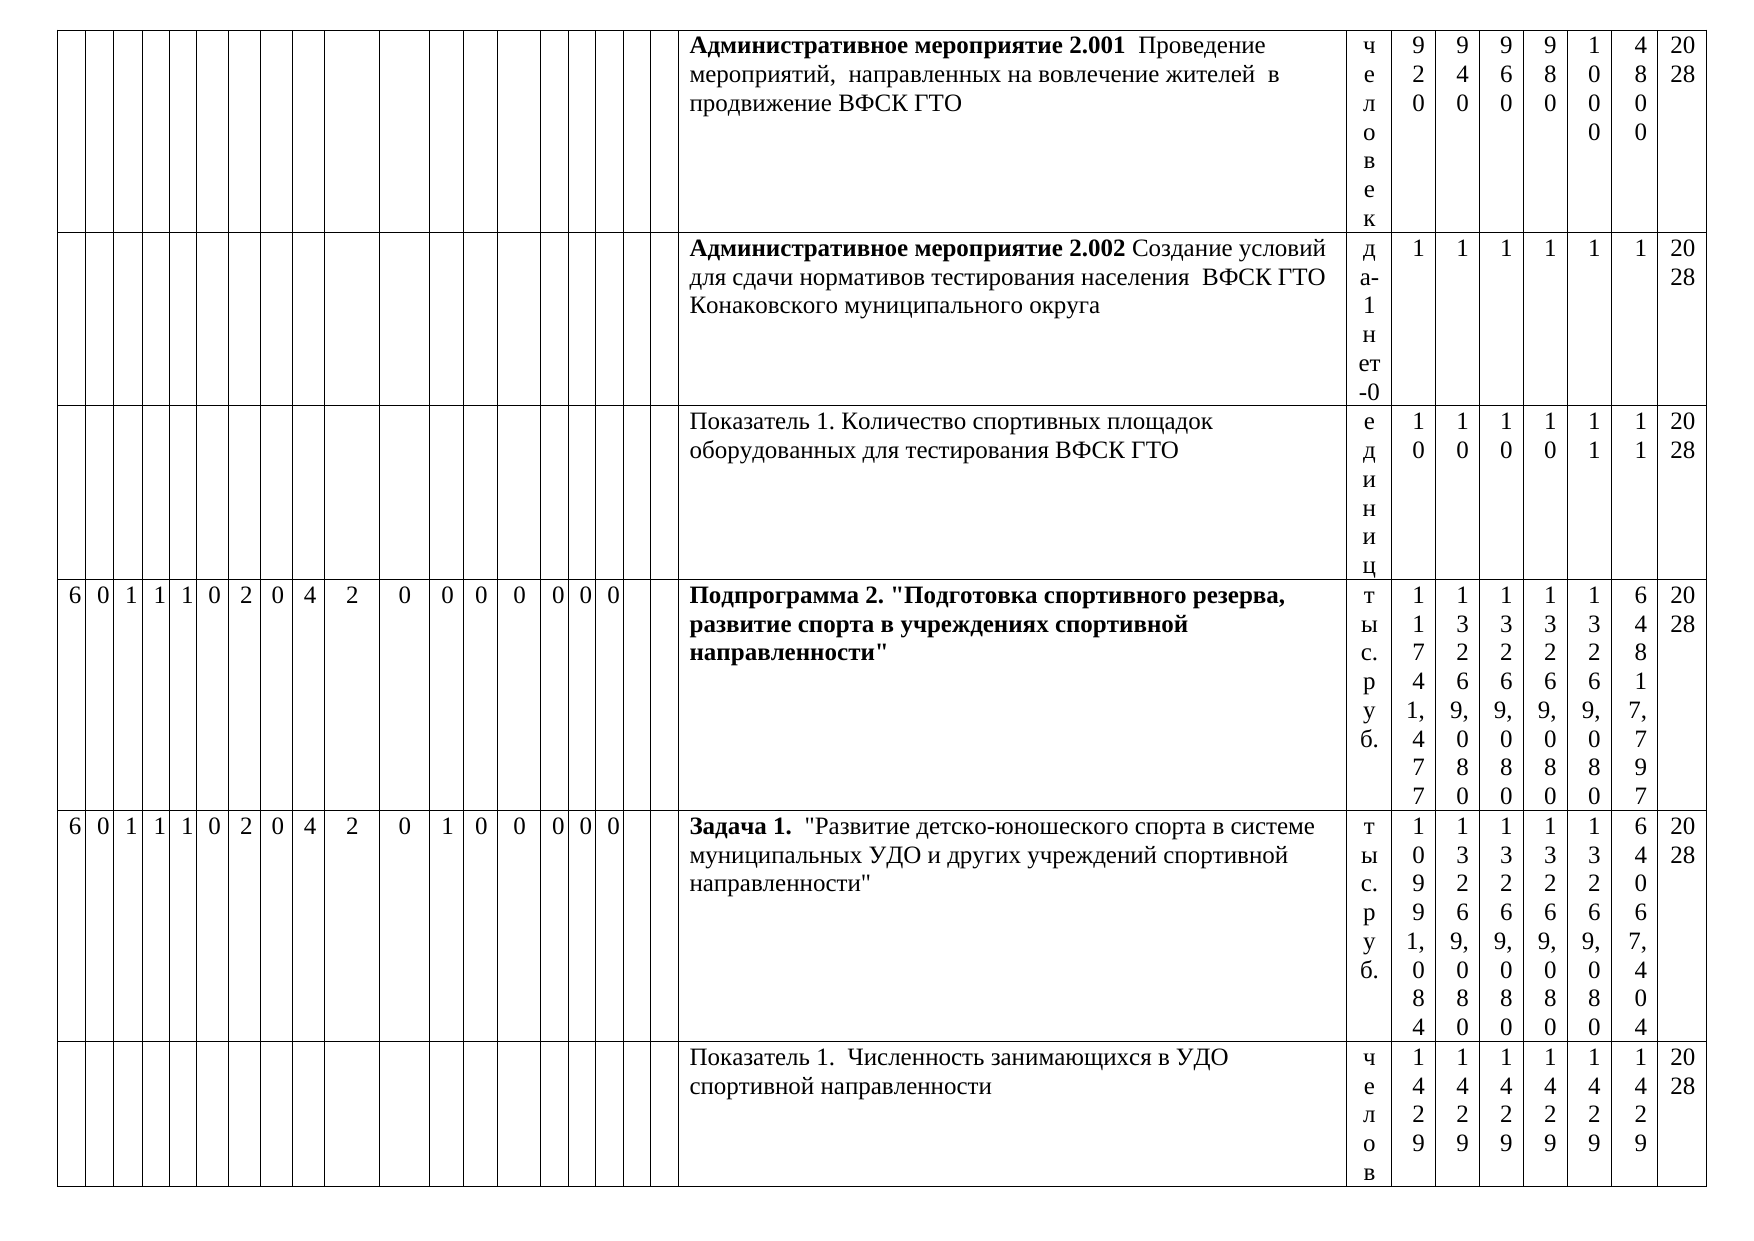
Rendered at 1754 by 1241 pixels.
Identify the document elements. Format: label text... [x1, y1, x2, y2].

table_cell 1429 [1436, 1042, 1479, 1186]
table_cell [58, 233, 85, 405]
table_cell [624, 31, 650, 232]
table_cell 1 [143, 811, 169, 1041]
table_cell [293, 31, 324, 232]
table_cell 0 [197, 580, 228, 810]
table_cell 0 [498, 580, 540, 810]
table_cell 1429 [1568, 1042, 1611, 1186]
table_cell [261, 31, 292, 232]
table_cell 6 [58, 580, 85, 810]
table_cell [498, 31, 540, 232]
table_cell 0 [86, 580, 113, 810]
table_cell [596, 31, 623, 232]
table_cell 2 [325, 811, 379, 1041]
table_cell 11 [1568, 406, 1611, 579]
table_cell да-1 нет-0 [1347, 233, 1391, 405]
table_cell [170, 31, 196, 232]
table_cell 920 [1392, 31, 1435, 232]
table_cell 1 [143, 580, 169, 810]
table_cell [170, 406, 196, 579]
table_cell [464, 406, 497, 579]
table_cell [229, 31, 260, 232]
table_cell Административное мероприятие 2.002 Создание условий для сдачи нормативов тестирования населения ВФСК ГТО Конаковского муниципального округа [679, 233, 1346, 405]
table_cell Задача 1. "Развитие детско-юношеского спорта в системе муниципальных УДО и других учреждений спортивной направленности" [679, 811, 1346, 1041]
table_cell [114, 1042, 142, 1186]
table_cell 1429 [1480, 1042, 1523, 1186]
table_cell [569, 1042, 595, 1186]
table_cell тыс. руб. [1347, 811, 1391, 1041]
table_cell [170, 1042, 196, 1186]
table_cell 0 [596, 580, 623, 810]
table_cell 0 [464, 580, 497, 810]
table_cell [498, 233, 540, 405]
table_cell [325, 31, 379, 232]
table_cell 0 [464, 811, 497, 1041]
table_cell [541, 406, 568, 579]
table_cell [86, 31, 113, 232]
table_cell 13269,080 [1480, 580, 1523, 810]
table_cell 980 [1524, 31, 1567, 232]
table_cell [464, 31, 497, 232]
table_cell [596, 406, 623, 579]
table_cell 2 [229, 811, 260, 1041]
table_cell [651, 406, 678, 579]
table_cell 13269,080 [1524, 580, 1567, 810]
table_cell 2028 [1658, 406, 1706, 579]
table_cell 64067,404 [1612, 811, 1657, 1041]
table_cell 1 [1524, 233, 1567, 405]
table_cell 1 [170, 811, 196, 1041]
table_cell 13269,080 [1568, 811, 1611, 1041]
table_cell 0 [569, 580, 595, 810]
table_cell [197, 1042, 228, 1186]
table_cell 0 [86, 811, 113, 1041]
table_cell 1 [114, 811, 142, 1041]
table_cell 4 [293, 580, 324, 810]
table_cell [541, 1042, 568, 1186]
table_cell 0 [261, 580, 292, 810]
table_cell [651, 580, 678, 810]
table_cell [143, 406, 169, 579]
table_cell 13269,080 [1568, 580, 1611, 810]
table_cell [596, 233, 623, 405]
table_cell [197, 233, 228, 405]
table_cell [293, 233, 324, 405]
table_cell 11741,477 [1392, 580, 1435, 810]
table_cell [58, 31, 85, 232]
table_cell [624, 406, 650, 579]
table_cell [229, 233, 260, 405]
table_cell [143, 233, 169, 405]
table_cell 2028 [1658, 31, 1706, 232]
table_cell 0 [380, 580, 429, 810]
table_cell 10 [1436, 406, 1479, 579]
table_cell [261, 1042, 292, 1186]
table_cell [624, 233, 650, 405]
table_cell [197, 31, 228, 232]
table_cell [58, 406, 85, 579]
table_cell [380, 31, 429, 232]
table_cell 940 [1436, 31, 1479, 232]
table_cell 6 [58, 811, 85, 1041]
table_cell 4 [293, 811, 324, 1041]
table_cell 1 [1480, 233, 1523, 405]
table_cell 13269,080 [1436, 811, 1479, 1041]
table_cell [430, 406, 463, 579]
table_cell [541, 31, 568, 232]
table_cell [651, 811, 678, 1041]
table_cell 4800 [1612, 31, 1657, 232]
table_cell 0 [261, 811, 292, 1041]
table_cell 1000 [1568, 31, 1611, 232]
table_cell [229, 406, 260, 579]
table_cell 960 [1480, 31, 1523, 232]
table_cell человек [1347, 1042, 1391, 1186]
table_cell [569, 31, 595, 232]
table_cell 13269,080 [1436, 580, 1479, 810]
table_cell [143, 1042, 169, 1186]
table_cell единиц [1347, 406, 1391, 579]
table_cell [569, 406, 595, 579]
table_cell [596, 1042, 623, 1186]
table_cell 2 [325, 580, 379, 810]
table_cell 1 [430, 811, 463, 1041]
table_cell 10991,084 [1392, 811, 1435, 1041]
table_cell [293, 406, 324, 579]
table_cell 0 [569, 811, 595, 1041]
table_cell 0 [596, 811, 623, 1041]
table_cell 0 [498, 811, 540, 1041]
table_cell 10 [1480, 406, 1523, 579]
table_cell [464, 233, 497, 405]
table_cell [430, 1042, 463, 1186]
table_cell 2028 [1658, 580, 1706, 810]
table_cell 1 [170, 580, 196, 810]
table_cell [624, 1042, 650, 1186]
table_cell 1429 [1524, 1042, 1567, 1186]
table_cell 0 [541, 811, 568, 1041]
table_cell 0 [197, 811, 228, 1041]
table_cell 1 [1568, 233, 1611, 405]
table_cell [86, 406, 113, 579]
table_cell [380, 233, 429, 405]
table_cell [325, 233, 379, 405]
table_cell человек [1347, 31, 1391, 232]
table_cell 1429 [1612, 1042, 1657, 1186]
table_cell 64817,797 [1612, 580, 1657, 810]
table_cell 1 [1392, 233, 1435, 405]
table_cell [464, 1042, 497, 1186]
table_cell [261, 406, 292, 579]
table_cell [498, 1042, 540, 1186]
table_cell [114, 233, 142, 405]
table_cell [325, 406, 379, 579]
table_cell 0 [380, 811, 429, 1041]
table_cell [651, 31, 678, 232]
table_cell 13269,080 [1524, 811, 1567, 1041]
table_cell 2028 [1658, 233, 1706, 405]
table_cell [498, 406, 540, 579]
table_cell 10 [1392, 406, 1435, 579]
table_cell [114, 31, 142, 232]
table_cell [624, 580, 650, 810]
table_cell [624, 811, 650, 1041]
table_cell [541, 233, 568, 405]
table_cell 1 [114, 580, 142, 810]
table_cell 2 [229, 580, 260, 810]
table_cell 10 [1524, 406, 1567, 579]
table_cell 13269,080 [1480, 811, 1523, 1041]
table_cell Показатель 1. Количество спортивных площадок оборудованных для тестирования ВФСК ГТО [679, 406, 1346, 579]
table_cell [651, 1042, 678, 1186]
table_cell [679, 1042, 1346, 1186]
table_cell [430, 31, 463, 232]
table_cell [380, 406, 429, 579]
table_cell [293, 1042, 324, 1186]
table_cell [325, 1042, 379, 1186]
table_cell 1429 [1392, 1042, 1435, 1186]
table_cell 2028 [1658, 1042, 1706, 1186]
table_cell [197, 406, 228, 579]
table_cell 0 [541, 580, 568, 810]
table_cell [86, 233, 113, 405]
table_cell Административное мероприятие 2.001 Проведение мероприятий, направленных на вовлечение жителей в продвижение ВФСК ГТО [679, 31, 1346, 232]
table_cell [651, 233, 678, 405]
table_cell 11 [1612, 406, 1657, 579]
table_cell 1 [1612, 233, 1657, 405]
table_cell [261, 233, 292, 405]
table_cell Подпрограмма 2. "Подготовка спортивного резерва, развитие спорта в учреждениях спортивной направленности" [679, 580, 1346, 810]
table_cell 1 [1436, 233, 1479, 405]
table_cell [143, 31, 169, 232]
table_cell 2028 [1658, 811, 1706, 1041]
table_cell [58, 1042, 85, 1186]
table_cell тыс.руб. [1347, 580, 1391, 810]
table_cell [114, 406, 142, 579]
table_cell [170, 233, 196, 405]
table_cell 0 [430, 580, 463, 810]
table_cell [380, 1042, 429, 1186]
table_cell [229, 1042, 260, 1186]
table_cell [86, 1042, 113, 1186]
table_cell [430, 233, 463, 405]
table_cell [569, 233, 595, 405]
